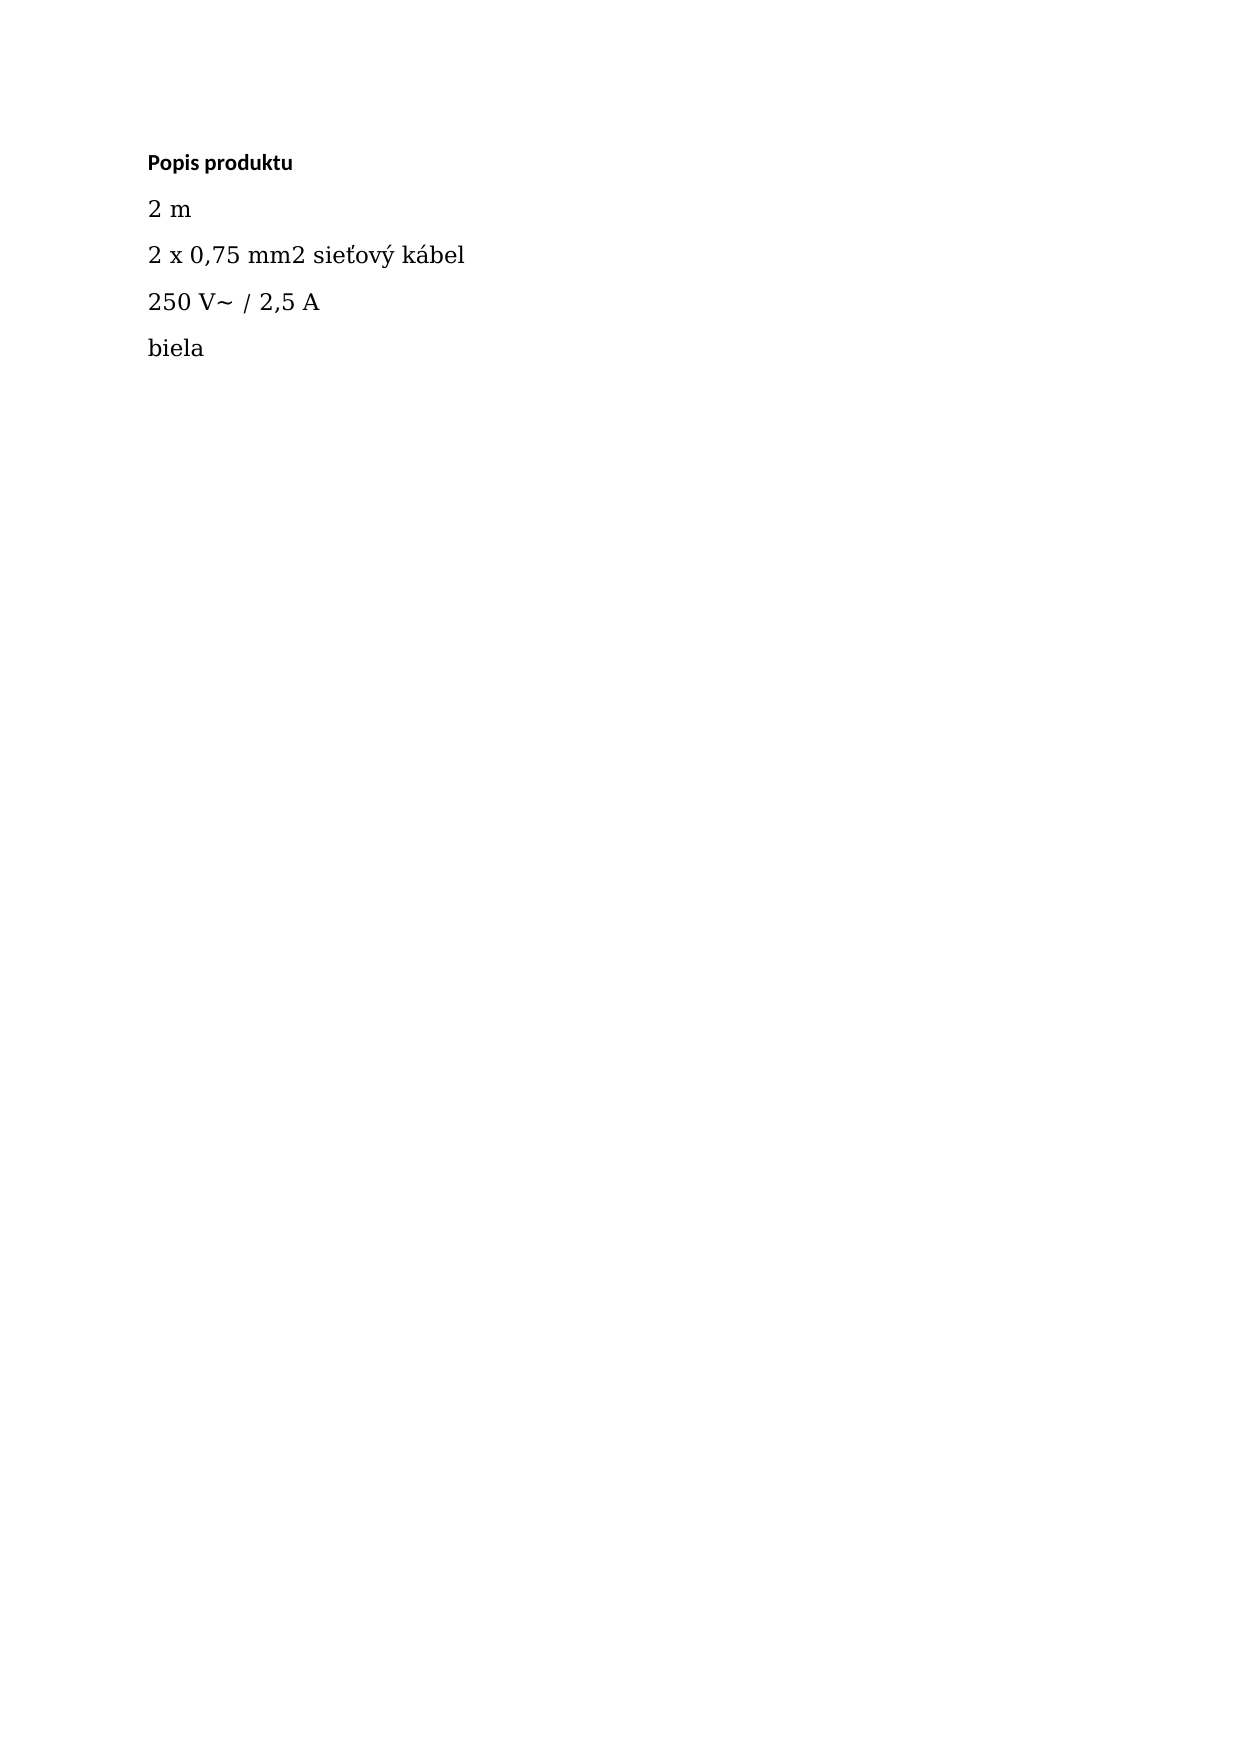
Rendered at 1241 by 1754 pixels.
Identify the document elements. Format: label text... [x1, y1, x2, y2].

text biela [148, 333, 1093, 361]
text 250 V~ / 2,5 A [148, 287, 1093, 315]
text Popis produktu [148, 148, 1093, 176]
text 2 x 0,75 mm2 sieťový kábel [148, 241, 1093, 268]
text 2 m [148, 194, 1093, 222]
